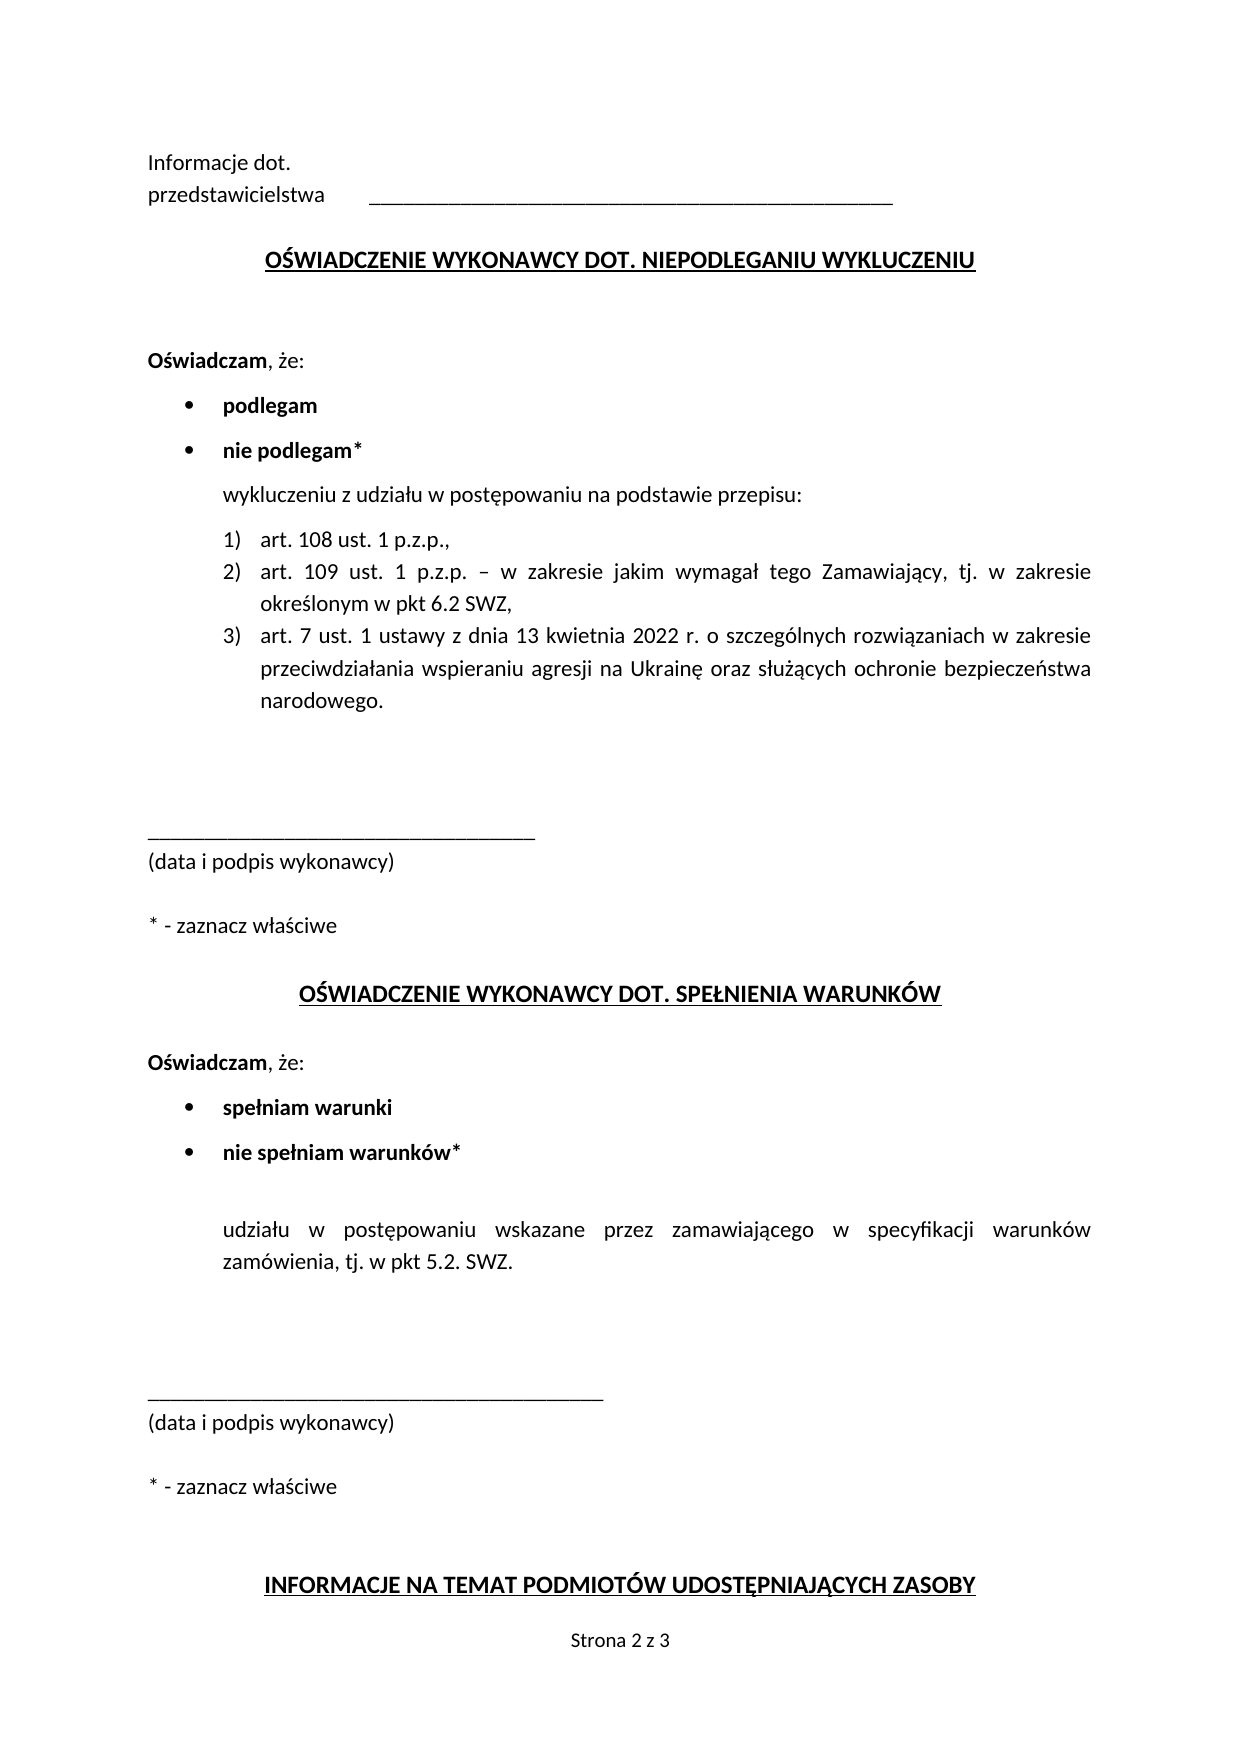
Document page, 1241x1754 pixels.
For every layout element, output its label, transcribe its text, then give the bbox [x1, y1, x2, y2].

text * - zaznacz właściwe [148, 1472, 1093, 1500]
text INFORMACJE NA TEMAT PODMIOTÓW UDOSTĘPNIAJĄCYCH ZASOBY [148, 1569, 1093, 1599]
list nie podlegam* [185, 436, 1093, 464]
text Oświadczam, że: [148, 346, 1093, 374]
list wykluczeniu z udziału w postępowaniu na podstawie przepisu: [223, 480, 1093, 508]
list spełniam warunki [185, 1093, 1093, 1121]
list udziału w postępowaniu wskazane przez zamawiającego w specyfikacji warunków zamówienia, tj. w pkt 5.2. SWZ. [223, 1215, 1093, 1275]
text __________________________________ [148, 815, 1093, 843]
list art. 108 ust. 1 p.z.p., [223, 525, 1093, 553]
list nie spełniam warunków* [185, 1138, 1093, 1166]
text * - zaznacz właściwe [148, 911, 1093, 939]
text Informacje dot. [148, 148, 1093, 176]
list podlegam [185, 391, 1093, 419]
text przedstawicielstwa ______________________________________________ [148, 180, 1093, 208]
text Oświadczam, że: [148, 1048, 1093, 1077]
text ________________________________________ [148, 1376, 1093, 1404]
text (data i podpis wykonawcy) [148, 1408, 1093, 1436]
text OŚWIADCZENIE WYKONAWCY DOT. SPEŁNIENIA WARUNKÓW [148, 978, 1093, 1009]
text OŚWIADCZENIE WYKONAWCY DOT. NIEPODLEGANIU WYKLUCZENIU [148, 244, 1093, 275]
list art. 7 ust. 1 ustawy z dnia 13 kwietnia 2022 r. o szczególnych rozwiązaniach w zakresie przeciwdziałania wspieraniu agresji na Ukrainę oraz służących ochronie bezpieczeństwa narodowego. [223, 622, 1093, 714]
text (data i podpis wykonawcy) [148, 847, 1093, 875]
list art. 109 ust. 1 p.z.p. – w zakresie jakim wymagał tego Zamawiający, tj. w zakresie określonym w pkt 6.2 SWZ, [223, 557, 1093, 617]
